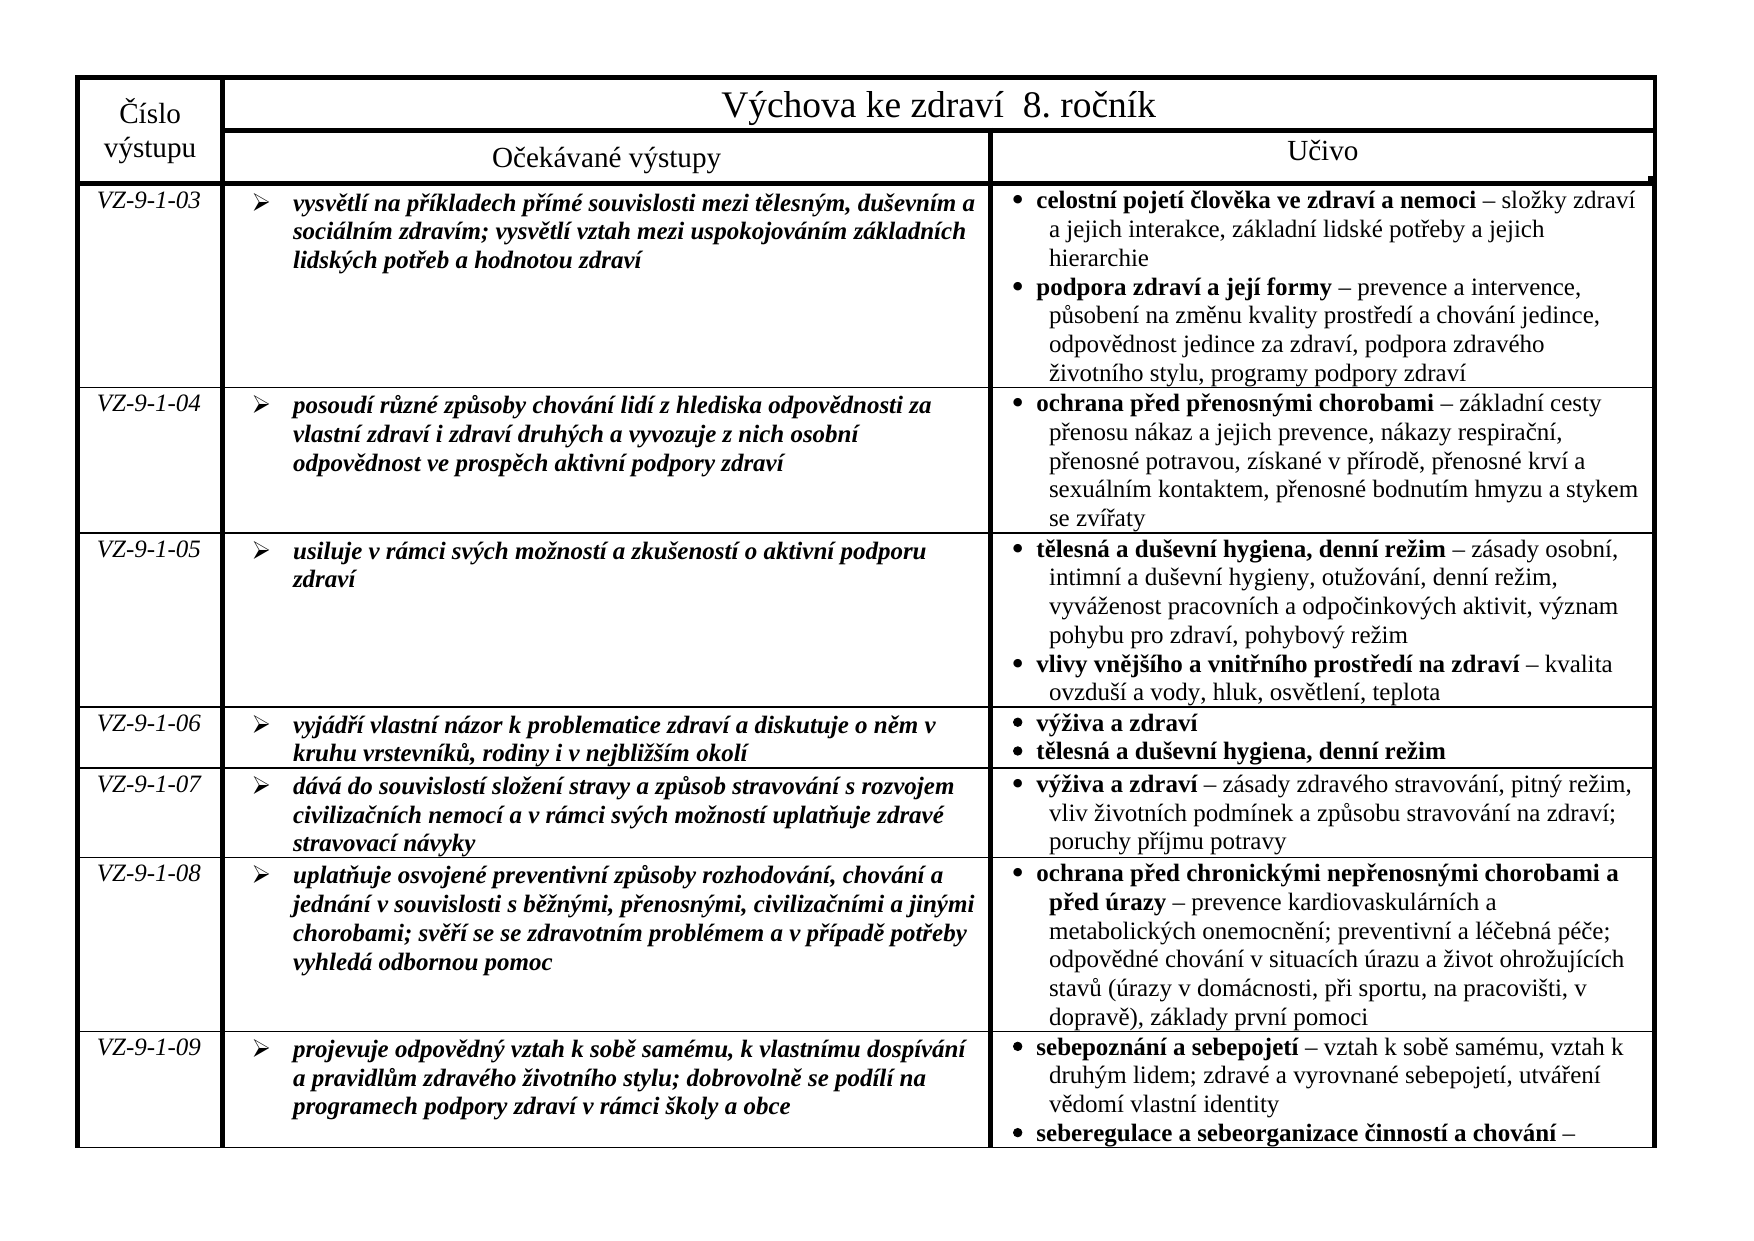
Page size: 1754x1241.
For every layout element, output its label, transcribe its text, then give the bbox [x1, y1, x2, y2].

table_cell ochrana před chronickými nepřenosnými chorobami a před úrazy – prevence kardiovaskulárních a metabolických onemocnění; preventivní a léčebná péče; odpovědné chování v situacích úrazu a život ohrožujících stavů (úrazy v domácnosti, při sportu, na pracovišti, v dopravě), základy první pomoci [993, 858, 1652, 1031]
table_cell VZ-9-1-09 [80, 1032, 220, 1147]
table_cell výživa a zdraví – zásady zdravého stravování, pitný režim, vliv životních podmínek a způsobu stravování na zdraví; poruchy příjmu potravy [993, 769, 1652, 857]
table_cell VZ-9-1-04 [80, 388, 220, 532]
table_cell tělesná a duševní hygiena, denní režim – zásady osobní, intimní a duševní hygieny, otužování, denní režim, vyváženost pracovních a odpočinkových aktivit, význam pohybu pro zdraví, pohybový režim vlivy vnějšího a vnitřního prostředí na zdraví – kvalita ovzduší a vody, hluk, osvětlení, teplota [993, 534, 1652, 706]
table_cell dává do souvislostí složení stravy a způsob stravování s rozvojem civilizačních nemocí a v rámci svých možností uplatňuje zdravé stravovací návyky [225, 769, 988, 857]
table_cell vyjádří vlastní názor k problematice zdraví a diskutuje o něm v kruhu vrstevníků, rodiny i v nejbližším okolí [225, 708, 988, 767]
table_cell celostní pojetí člověka ve zdraví a nemoci – složky zdraví a jejich interakce, základní lidské potřeby a jejich hierarchie podpora zdraví a její formy – prevence a intervence, působení na změnu kvality prostředí a chování jedince, odpovědnost jedince za zdraví, podpora zdravého životního stylu, programy podpory zdraví [993, 186, 1652, 387]
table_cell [225, 1032, 988, 1147]
table_cell VZ-9-1-03 [80, 186, 220, 387]
table_cell vysvětlí na příkladech přímé souvislosti mezi tělesným, duševním a sociálním zdravím; vysvětlí vztah mezi uspokojováním základních lidských potřeb a hodnotou zdraví [225, 186, 988, 387]
table_cell Učivo [993, 133, 1653, 181]
table_cell VZ-9-1-05 [80, 534, 220, 706]
table_cell posoudí různé způsoby chování lidí z hlediska odpovědnosti za vlastní zdraví i zdraví druhých a vyvozuje z nich osobní odpovědnost ve prospěch aktivní podpory zdraví [225, 388, 988, 532]
table_cell VZ-9-1-07 [80, 769, 220, 857]
table_cell VZ-9-1-06 [80, 708, 220, 767]
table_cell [993, 1032, 1652, 1147]
table_cell usiluje v rámci svých možností a zkušeností o aktivní podporu zdraví [225, 534, 988, 706]
table_cell výživa a zdraví tělesná a duševní hygiena, denní režim [993, 708, 1652, 767]
table_cell ochrana před přenosnými chorobami – základní cesty přenosu nákaz a jejich prevence, nákazy respirační, přenosné potravou, získané v přírodě, přenosné krví a sexuálním kontaktem, přenosné bodnutím hmyzu a stykem se zvířaty [993, 388, 1652, 532]
table_cell uplatňuje osvojené preventivní způsoby rozhodování, chování a jednání v souvislosti s běžnými, přenosnými, civilizačními a jinými chorobami; svěří se se zdravotním problémem a v případě potřeby vyhledá odbornou pomoc [225, 858, 988, 1031]
table_header Výchova ke zdraví 8. ročník [225, 80, 1653, 128]
table_header Číslo výstupu [80, 80, 220, 181]
table_cell Očekávané výstupy [225, 133, 988, 181]
table_cell VZ-9-1-08 [80, 858, 220, 1031]
